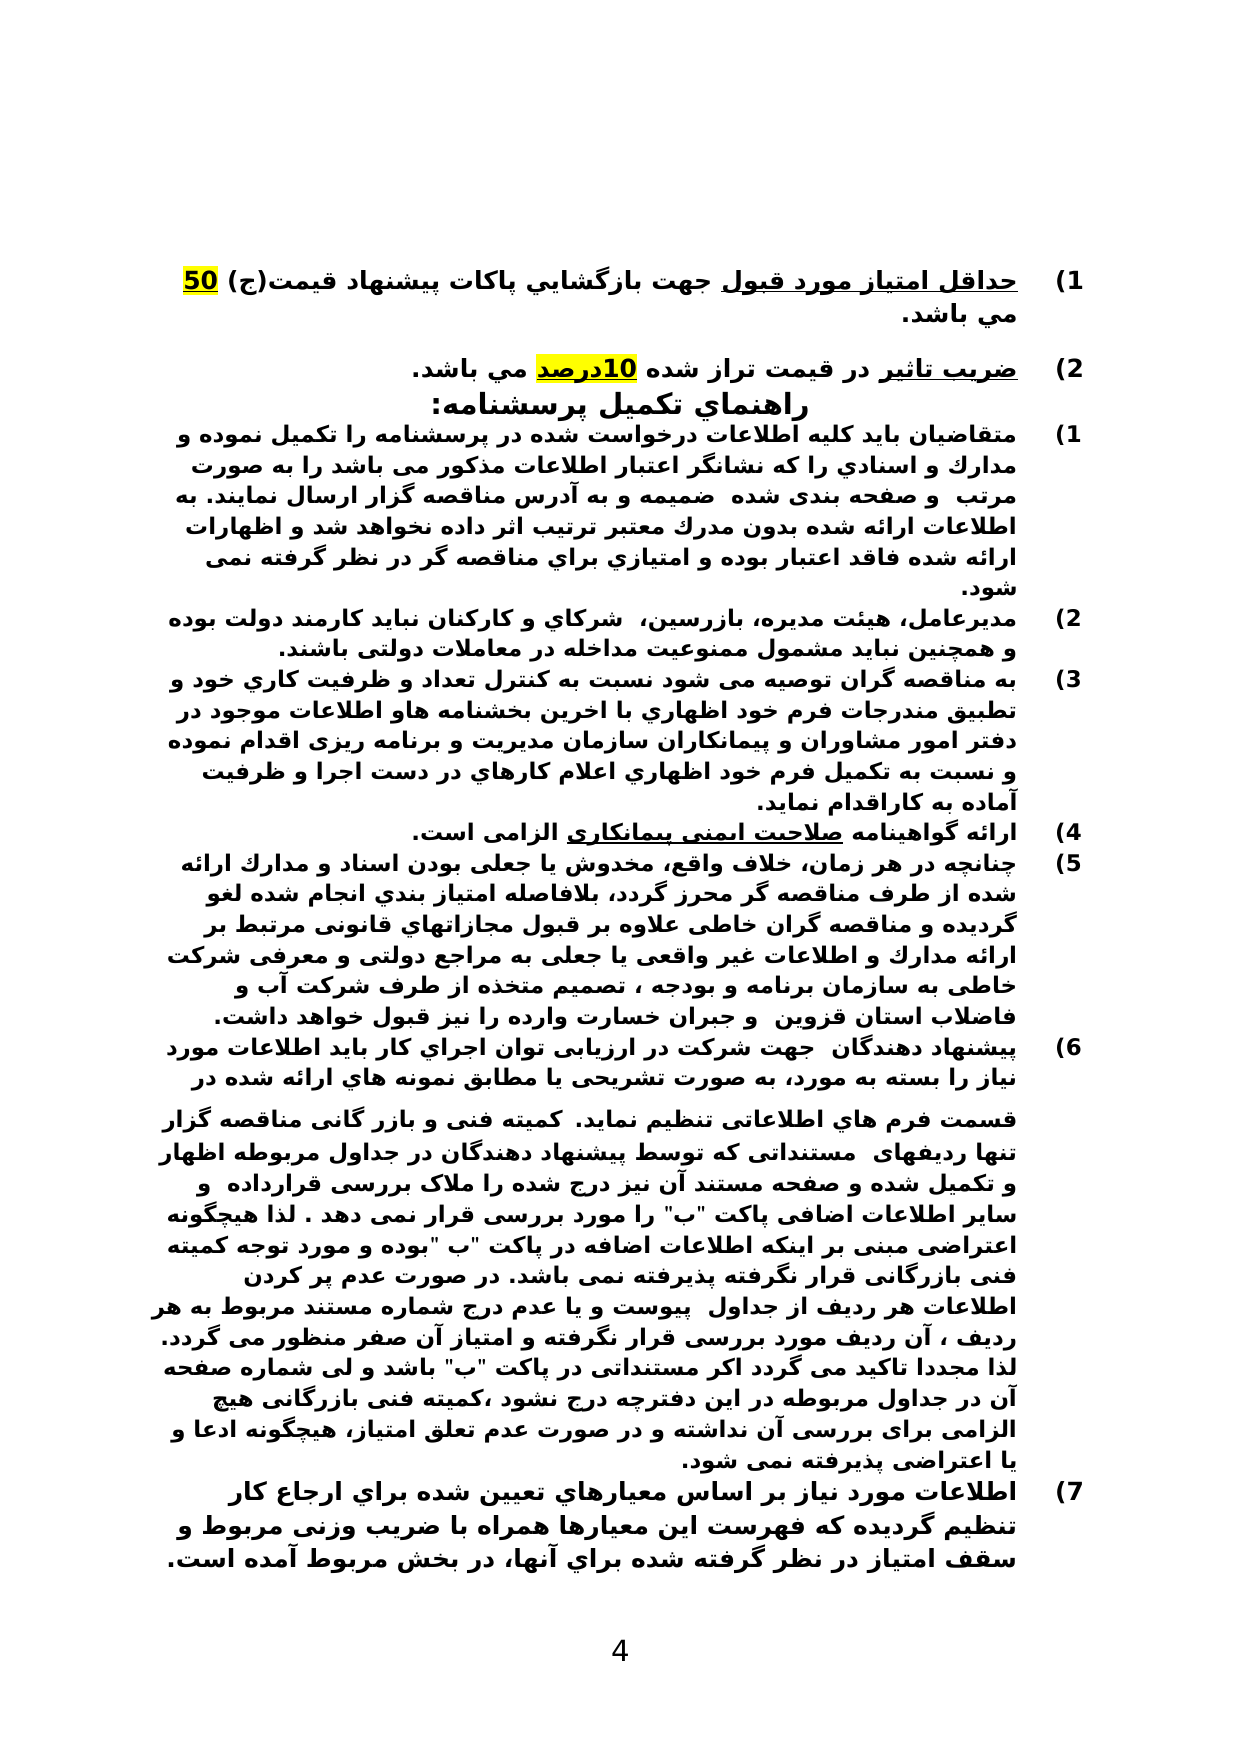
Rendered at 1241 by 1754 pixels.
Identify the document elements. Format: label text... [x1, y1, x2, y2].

list متقاضیان باید کلیه اطلاعات درخواست شده در پرسشنامه را تکمیل نموده و مدارك و اسنادي را که نشانگر اعتبار اطلاعات مذکور می باشد را به صورت مرتب و صفحه بندی شده ضمیمه و به آدرس مناقصه گزار ارسال نمایند. به اطلاعات ارائه شده بدون مدرك معتبر ترتیب اثر داده نخواهد شد و اظهارات ارائه شده فاقد اعتبار بوده و امتیازي براي مناقصه گر در نظر گرفته نمی شود. [148, 421, 1055, 601]
list مدیرعامل، هیئت مدیره، بازرسین، شرکاي و کارکنان نباید کارمند دولت بوده و همچنین نباید مشمول ممنوعیت مداخله در معاملات دولتی باشند. [148, 605, 1055, 662]
list حداقل امتياز مورد قبول جهت بازگشايي پاكات پیشنهاد قیمت(ج) 50 مي باشد. [148, 266, 1055, 328]
list چنانچه در هر زمان، خلاف واقع، مخدوش یا جعلی بودن اسناد و مدارك ارائه شده از طرف مناقصه گر محرز گردد، بلافاصله امتیاز بندي انجام شده لغو گردیده و مناقصه گران خاطی علاوه بر قبول مجازاتهاي قانونی مرتبط بر ارائه مدارك و اطلاعات غیر واقعی یا جعلی به مراجع دولتی و معرفی شرکت خاطی به سازمان برنامه و بودجه ، تصمیم متخذه از طرف شرکت آب و فاضلاب استان قزوین و جبران خسارت وارده را نیز قبول خواهد داشت. [148, 850, 1055, 1030]
list به مناقصه گران توصیه می شود نسبت به کنترل تعداد و ظرفیت کاري خود و تطبیق مندرجات فرم خود اظهاري با اخرین بخشنامه هاو اطلاعات موجود در دفتر امور مشاوران و پیمانکاران سازمان مدیریت و برنامه ریزی اقدام نموده و نسبت به تکمیل فرم خود اظهاري اعلام کارهاي در دست اجرا و ظرفیت آماده به کاراقدام نماید. [148, 666, 1055, 815]
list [148, 1477, 1055, 1574]
text راهنماي تکمیل پرسشنامه: [148, 387, 1092, 421]
list ضريب تاثير در قيمت تراز شده 10درصد مي باشد. [148, 354, 536, 383]
list ضريب تاثير در قيمت تراز شده 10درصد مي باشد. [637, 354, 1055, 383]
list ارائه گواهینامه صلاحیت ایمنی پیمانکاری الزامی است. [148, 819, 1055, 846]
list پیشنهاد دهندگان جهت شرکت در ارزیابی توان اجراي کار باید اطلاعات مورد نیاز را بسته به مورد، به صورت تشریحی یا مطابق نمونه هاي ارائه شده در قسمت فرم هاي اطلاعاتی تنظیم نماید. کمیته فنی و بازر گانی مناقصه گزار تنها ردیفهای مستنداتی که توسط پیشنهاد دهندگان در جداول مربوطه اظهار و تکمیل شده و صفحه مستند آن نیز درج شده را ملاک بررسی قرارداده و سایر اطلاعات اضافی پاکت "ب" را مورد بررسی قرار نمی دهد . لذا هیچگونه اعتراضی مبنی بر اینکه اطلاعات اضافه در پاکت "ب "بوده و مورد توجه کمیته فنی بازرگانی قرار نگرفته پذیرفته نمی باشد. در صورت عدم پر کردن اطلاعات هر ردیف از جداول پیوست و یا عدم درج شماره مستند مربوط به هر ردیف ، آن ردیف مورد بررسی قرار نگرفته و امتیاز آن صفر منظور می گردد. لذا مجددا تاکید می گردد اکر مستنداتی در پاکت "ب" باشد و لی شماره صفحه آن در جداول مربوطه در این دفترچه درج نشود ،کمیته فنی بازرگانی هیچ الزامی برای بررسی آن نداشته و در صورت عدم تعلق امتیاز، هیچگونه ادعا و یا اعتراضی پذیرفته نمی شود. [148, 1034, 1055, 1473]
